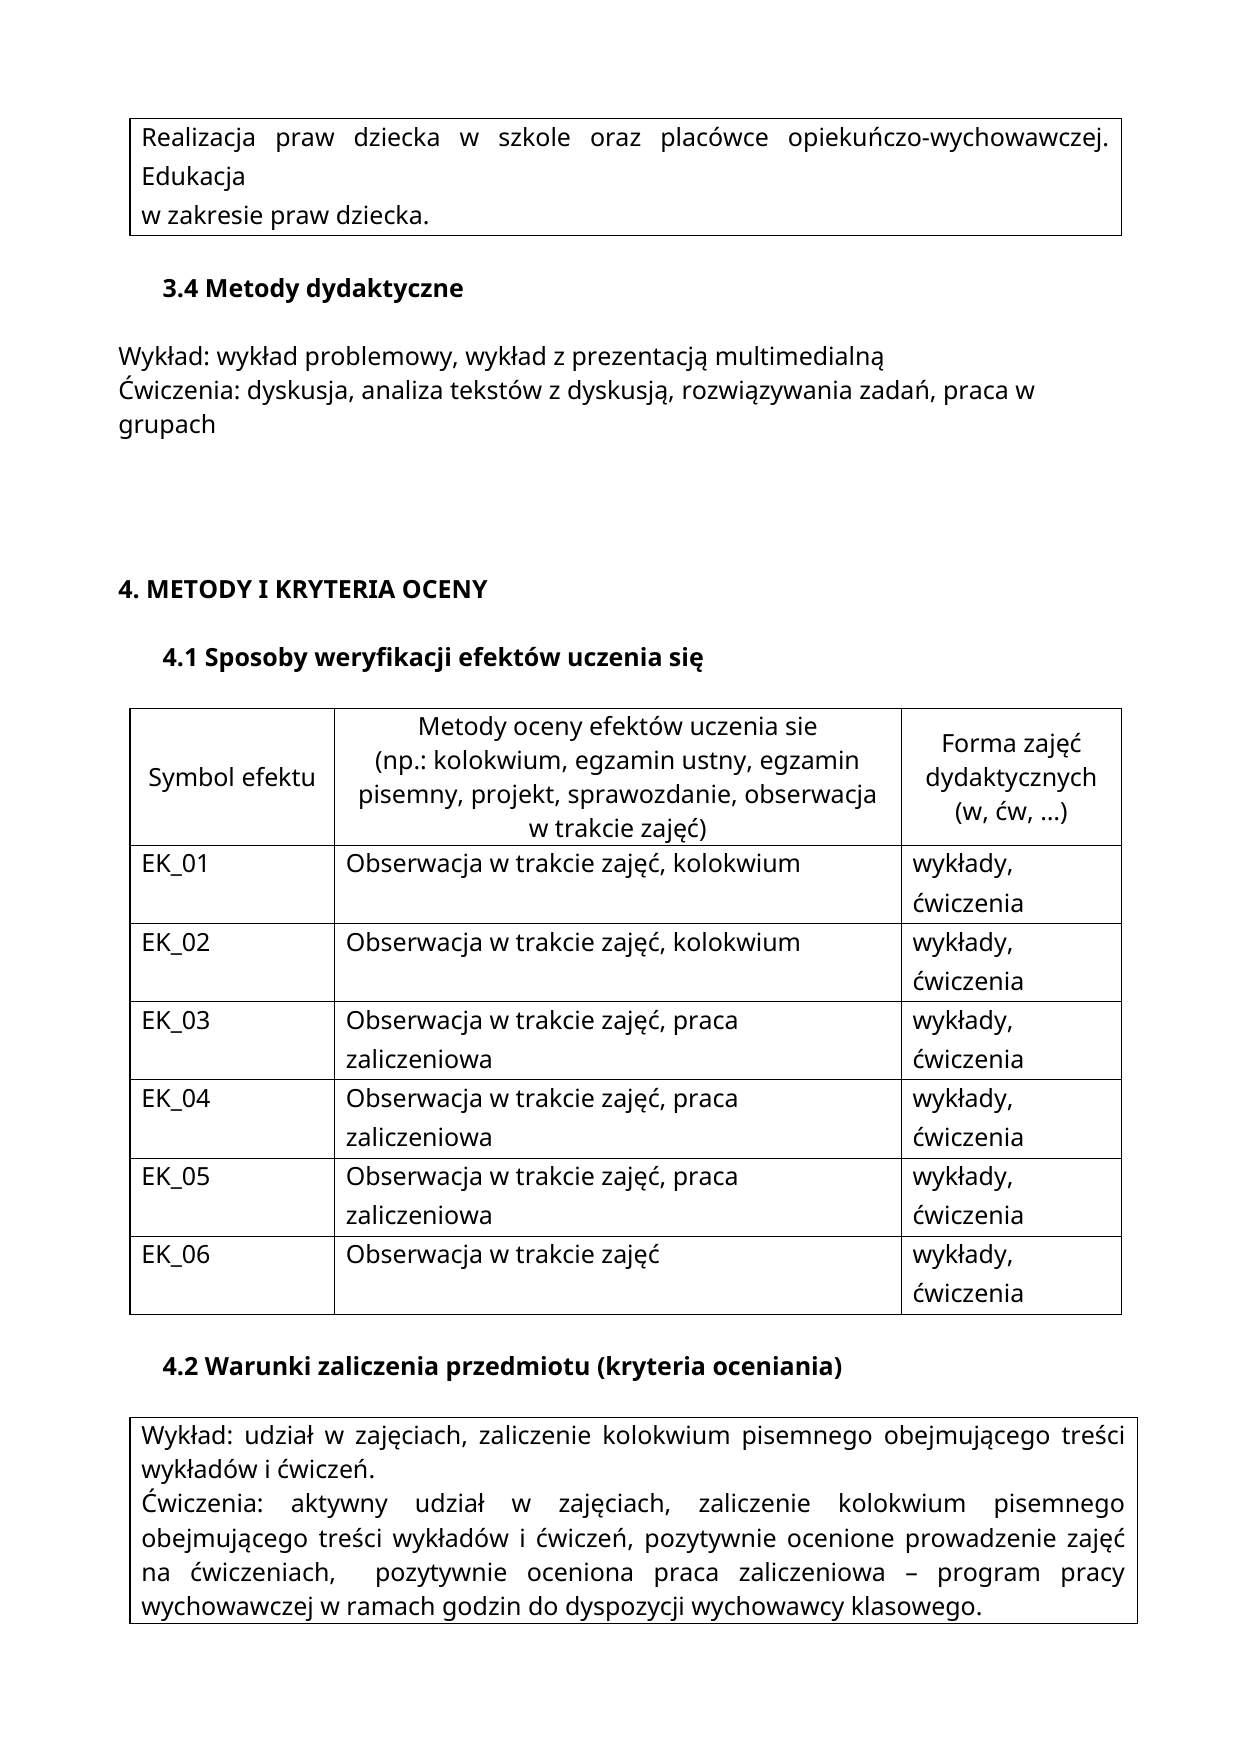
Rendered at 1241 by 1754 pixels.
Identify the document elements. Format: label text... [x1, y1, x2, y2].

table_header Wykład: udział w zajęciach, zaliczenie kolokwium pisemnego obejmującego treści wykładów i ćwiczeń. Ćwiczenia: aktywny udział w zajęciach, zaliczenie kolokwium pisemnego obejmującego treści wykładów i ćwiczeń, pozytywnie ocenione prowadzenie zajęć na ćwiczeniach, pozytywnie oceniona praca zaliczeniowa – program pracy wychowawczej w ramach godzin do dyspozycji wychowawcy klasowego. [131, 1418, 1137, 1622]
table_header Metody oceny efektów uczenia sie (np.: kolokwium, egzamin ustny, egzamin pisemny, projekt, sprawozdanie, obserwacja w trakcie zajęć) [335, 709, 901, 845]
table_cell wykłady, ćwiczenia [902, 1237, 1121, 1314]
table_cell wykłady, ćwiczenia [902, 1080, 1121, 1157]
table_cell EK_03 [131, 1002, 334, 1079]
table_cell EK_01 [131, 846, 334, 923]
text 4.1 Sposoby weryfikacji efektów uczenia się [162, 639, 1122, 674]
text 4.2 Warunki zaliczenia przedmiotu (kryteria oceniania) [162, 1349, 1122, 1383]
table_cell Obserwacja w trakcie zajęć, kolokwium [335, 846, 901, 923]
table_cell Obserwacja w trakcie zajęć [335, 1237, 901, 1314]
table_cell EK_06 [131, 1237, 334, 1314]
table_cell EK_04 [131, 1080, 334, 1157]
table_cell Obserwacja w trakcie zajęć, praca zaliczeniowa [335, 1159, 901, 1236]
table_cell Obserwacja w trakcie zajęć, praca zaliczeniowa [335, 1002, 901, 1079]
table_cell wykłady, ćwiczenia [902, 1002, 1121, 1079]
text Ćwiczenia: dyskusja, analiza tekstów z dyskusją, rozwiązywania zadań, praca w grupach [118, 373, 1122, 441]
table_cell wykłady, ćwiczenia [902, 846, 1121, 923]
table_header Symbol efektu [131, 709, 334, 845]
table_cell EK_02 [131, 924, 334, 1001]
text 3.4 Metody dydaktyczne [162, 271, 1122, 304]
table_cell wykłady, ćwiczenia [902, 924, 1121, 1001]
table_cell Obserwacja w trakcie zajęć, kolokwium [335, 924, 901, 1001]
table_cell Realizacja praw dziecka w szkole oraz placówce opiekuńczo-wychowawczej. Edukacja w zakresie praw dziecka. [131, 119, 1121, 235]
text Wykład: wykład problemowy, wykład z prezentacją multimedialną [118, 339, 1122, 373]
table_cell wykłady, ćwiczenia [902, 1159, 1121, 1236]
table_header Forma zajęć dydaktycznych (w, ćw, …) [902, 709, 1121, 845]
text 4. METODY I KRYTERIA OCENY [118, 571, 1122, 606]
table_cell EK_05 [131, 1159, 334, 1236]
table_cell Obserwacja w trakcie zajęć, praca zaliczeniowa [335, 1080, 901, 1157]
